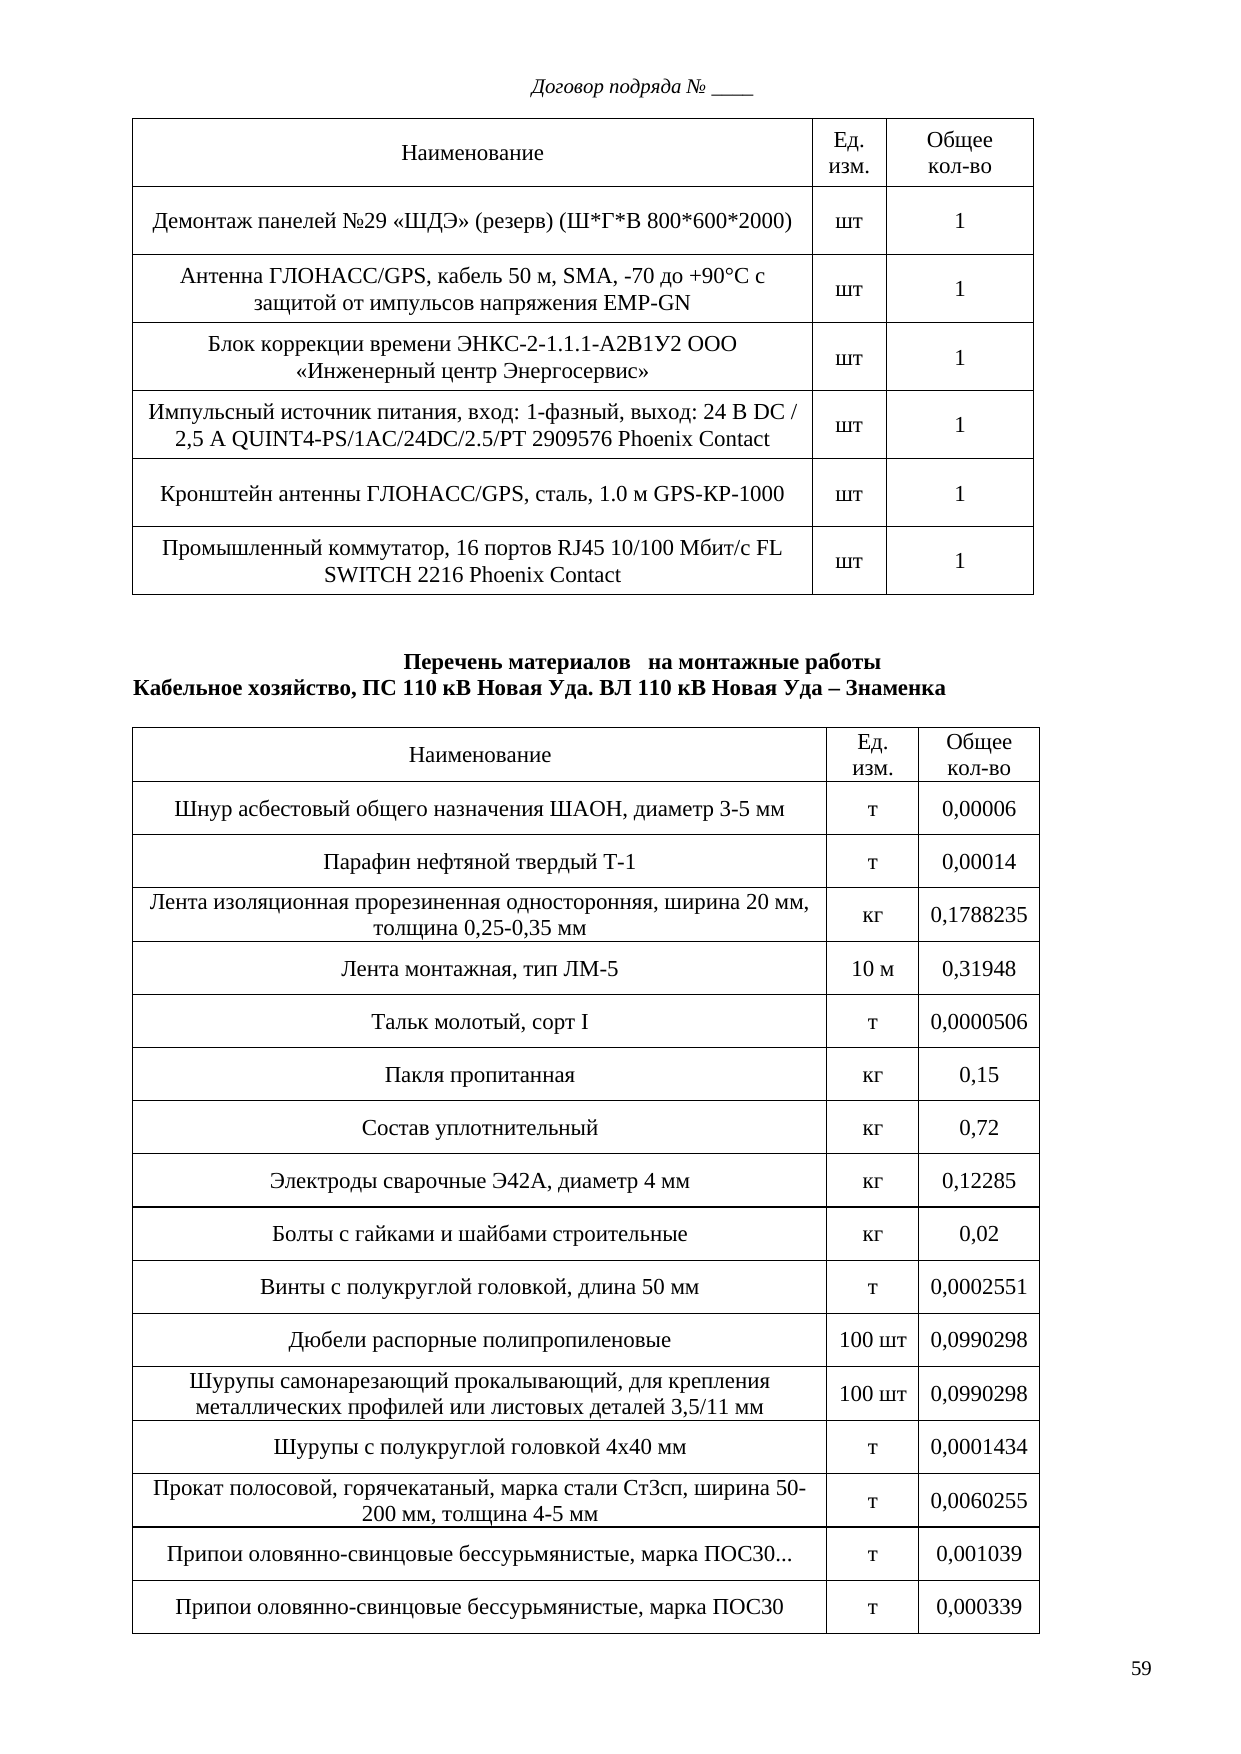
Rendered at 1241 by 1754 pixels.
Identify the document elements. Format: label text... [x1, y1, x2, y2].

table_cell т [827, 1474, 918, 1526]
table_cell 1 [887, 391, 1033, 458]
table_cell Демонтаж панелей №29 «ШДЭ» (резерв) (Ш*Г*В 800*600*2000) [133, 187, 812, 254]
table_cell 0,0000506 [919, 995, 1039, 1047]
table_cell Лента изоляционная прорезиненная односторонняя, ширина 20 мм, толщина 0,25-0,35 мм [133, 888, 826, 941]
table_cell кг [827, 888, 918, 941]
table_cell 0,15 [919, 1048, 1039, 1100]
table_cell Блок коррекции времени ЭНКС-2-1.1.1-А2В1У2 ООО «Инженерный центр Энергосервис» [133, 323, 812, 390]
table_cell кг [827, 1208, 918, 1259]
table_cell Шурупы самонарезающий прокалывающий, для крепления металлических профилей или листовых деталей 3,5/11 мм [133, 1367, 826, 1419]
table_cell кг [827, 1101, 918, 1153]
table_cell Припои оловянно-свинцовые бессурьмянистые, марка ПОС30... [133, 1528, 826, 1579]
table_cell 0,001039 [919, 1528, 1039, 1579]
table_cell Пакля пропитанная [133, 1048, 826, 1100]
table_cell 0,31948 [919, 942, 1039, 994]
table_cell 0,00014 [919, 835, 1039, 887]
table_cell шт [813, 323, 886, 390]
table_header Наименование [133, 728, 826, 781]
table_cell т [827, 1421, 918, 1473]
table_cell т [827, 995, 918, 1047]
table_cell Болты с гайками и шайбами строительные [133, 1208, 826, 1259]
table_cell Шурупы с полукруглой головкой 4х40 мм [133, 1421, 826, 1473]
table_header Наименование [133, 119, 812, 186]
table_cell 1 [887, 459, 1033, 526]
table_cell Промышленный коммутатор, 16 портов RJ45 10/100 Мбит/с FL SWITCH 2216 Phoenix Contact [133, 527, 812, 594]
table_cell 0,12285 [919, 1154, 1039, 1206]
table_cell 0,02 [919, 1208, 1039, 1259]
table_cell шт [813, 527, 886, 594]
table_header Ед. изм. [813, 119, 886, 186]
table_cell Шнур асбестовый общего назначения ШАОН, диаметр 3-5 мм [133, 782, 826, 834]
table_cell 0,000339 [919, 1581, 1039, 1633]
table_cell 10 м [827, 942, 918, 994]
table_cell шт [813, 459, 886, 526]
table_cell т [827, 1528, 918, 1579]
table_cell 1 [887, 527, 1033, 594]
table_cell 0,0990298 [919, 1367, 1039, 1419]
table_cell 0,0060255 [919, 1474, 1039, 1526]
table_cell т [827, 835, 918, 887]
table_header Общее кол-во [887, 119, 1033, 186]
table_cell Антенна ГЛОНАСС/GPS, кабель 50 м, SMA, -70 до +90°С с защитой от импульсов напряжения EMP-GN [133, 255, 812, 322]
table_cell 1 [887, 255, 1033, 322]
table_cell шт [813, 391, 886, 458]
table_cell 0,0002551 [919, 1261, 1039, 1313]
table_cell кг [827, 1048, 918, 1100]
table_cell 100 шт [827, 1367, 918, 1419]
table_cell Парафин нефтяной твердый Т-1 [133, 835, 826, 887]
table_cell Тальк молотый, сорт I [133, 995, 826, 1047]
text Кабельное хозяйство, ПС 110 кВ Новая Уда. ВЛ 110 кВ Новая Уда – Знаменка [133, 674, 1152, 701]
table_cell Состав уплотнительный [133, 1101, 826, 1153]
table_cell Импульсный источник питания, вход: 1-фазный, выход: 24 В DC / 2,5 A QUINT4-PS/1AC/24DC/2.5/PT 2909576 Phoenix Contact [133, 391, 812, 458]
table_cell т [827, 1261, 918, 1313]
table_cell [133, 1581, 826, 1633]
table_header Общее кол-во [919, 728, 1039, 781]
table_cell 100 шт [827, 1314, 918, 1366]
table_cell кг [827, 1154, 918, 1206]
table_cell 0,0001434 [919, 1421, 1039, 1473]
table_cell Электроды сварочные Э42А, диаметр 4 мм [133, 1154, 826, 1206]
table_cell 1 [887, 187, 1033, 254]
table_cell 1 [887, 323, 1033, 390]
table_cell 0,72 [919, 1101, 1039, 1153]
table_cell т [827, 1581, 918, 1633]
table_cell Прокат полосовой, горячекатаный, марка стали Ст3сп, ширина 50-200 мм, толщина 4-5 мм [133, 1474, 826, 1526]
table_cell Винты с полукруглой головкой, длина 50 мм [133, 1261, 826, 1313]
text Перечень материалов на монтажные работы [133, 648, 1152, 674]
table_cell 0,0990298 [919, 1314, 1039, 1366]
table_cell шт [813, 187, 886, 254]
table_cell шт [813, 255, 886, 322]
table_cell Кронштейн антенны ГЛОНАСС/GPS, сталь, 1.0 м GPS-КР-1000 [133, 459, 812, 526]
table_cell 0,00006 [919, 782, 1039, 834]
table_cell 0,1788235 [919, 888, 1039, 941]
table_cell Дюбели распорные полипропиленовые [133, 1314, 826, 1366]
table_cell Лента монтажная, тип ЛМ-5 [133, 942, 826, 994]
table_cell т [827, 782, 918, 834]
table_header Ед. изм. [827, 728, 918, 781]
